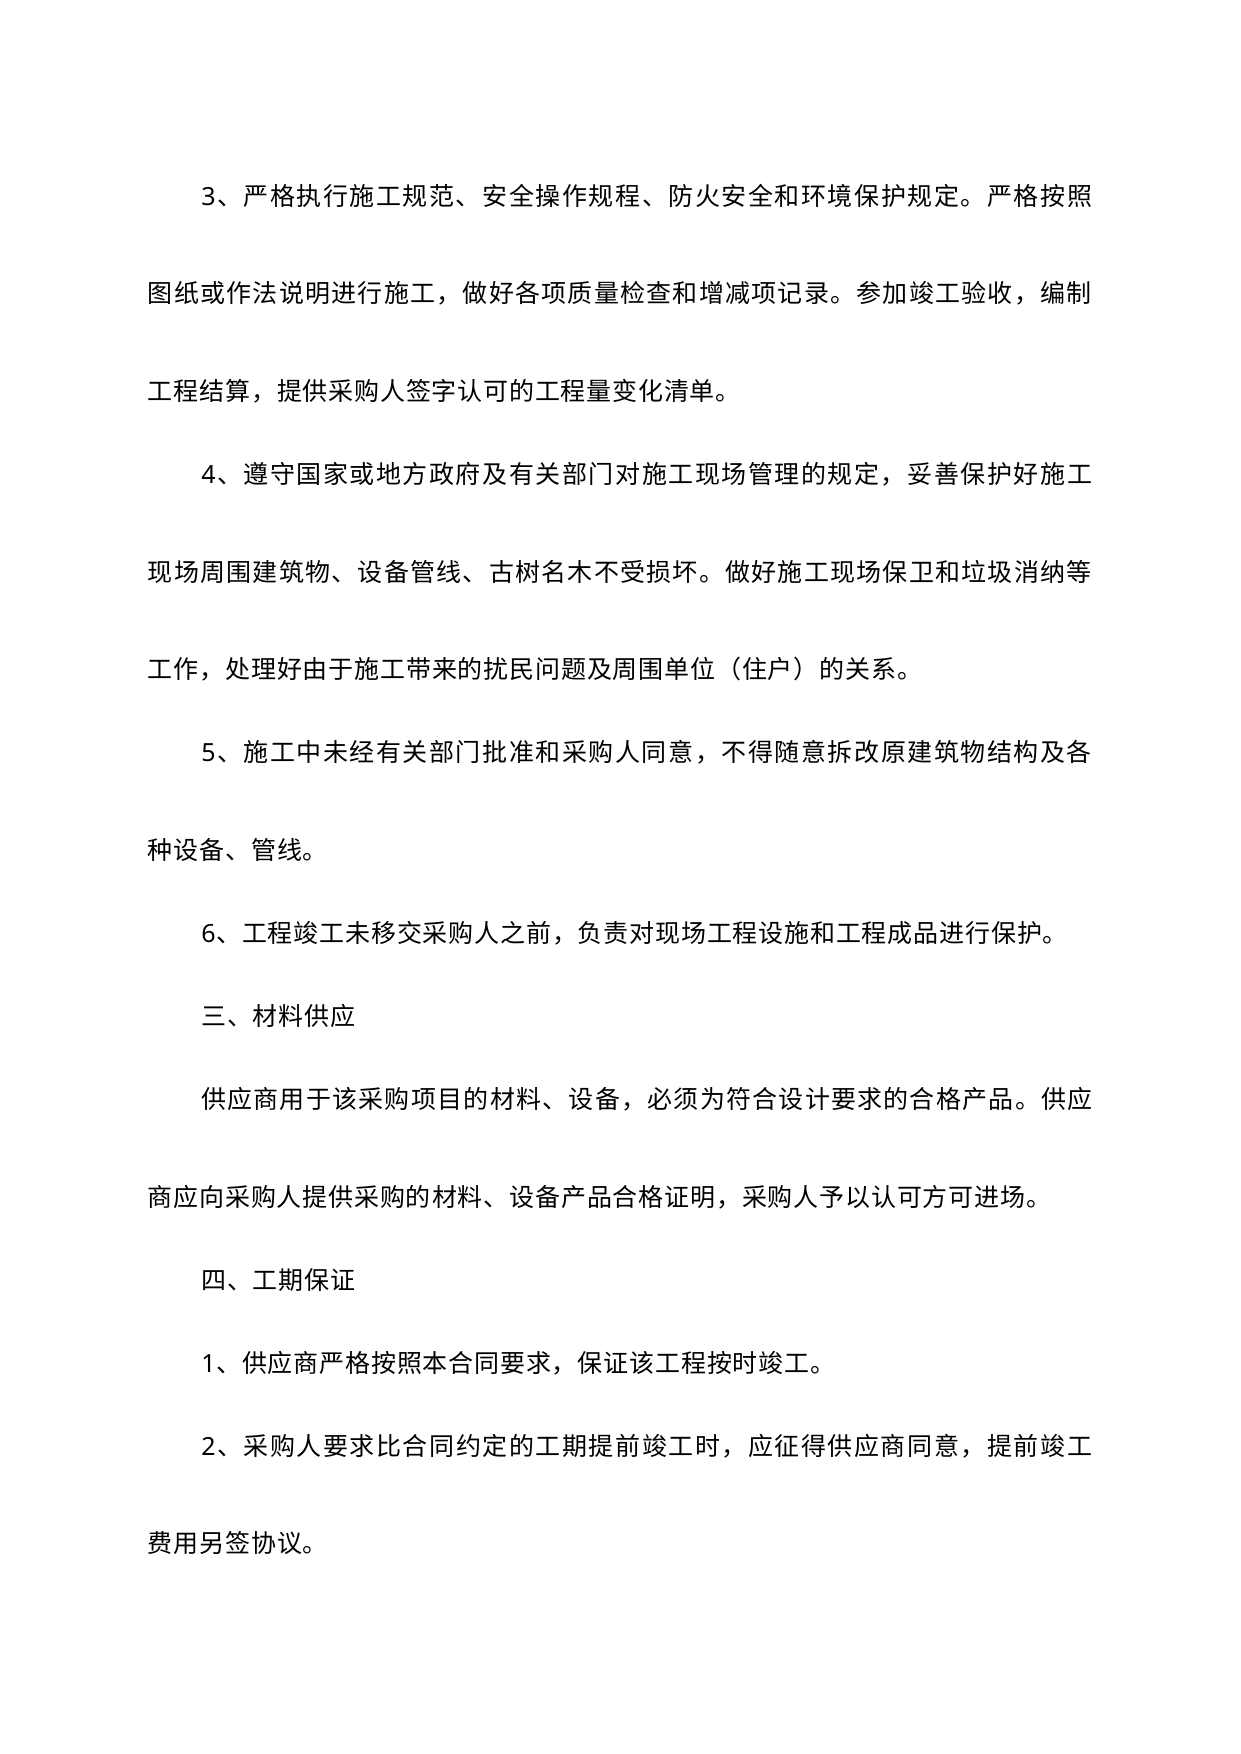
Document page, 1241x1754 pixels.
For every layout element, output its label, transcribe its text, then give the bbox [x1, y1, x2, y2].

text 3、严格执行施工规范、安全操作规程、防火安全和环境保护规定。严格按照图纸或作法说明进行施工，做好各项质量检查和增减项记录。参加竣工验收，编制工程结算，提供采购人签字认可的工程量变化清单。 [148, 162, 1093, 422]
text 四、工期保证 [148, 1246, 1093, 1311]
text 供应商用于该采购项目的材料、设备，必须为符合设计要求的合格产品。供应商应向采购人提供采购的材料、设备产品合格证明，采购人予以认可方可进场。 [148, 1065, 1093, 1228]
text 1、供应商严格按照本合同要求，保证该工程按时竣工。 [148, 1329, 1093, 1394]
text 5、施工中未经有关部门批准和采购人同意，不得随意拆改原建筑物结构及各种设备、管线。 [148, 718, 1093, 881]
text 三、材料供应 [148, 982, 1093, 1047]
text 6、工程竣工未移交采购人之前，负责对现场工程设施和工程成品进行保护。 [148, 899, 1093, 964]
text 2、采购人要求比合同约定的工期提前竣工时，应征得供应商同意，提前竣工费用另签协议。 [148, 1412, 1093, 1574]
text 4、遵守国家或地方政府及有关部门对施工现场管理的规定，妥善保护好施工现场周围建筑物、设备管线、古树名木不受损坏。做好施工现场保卫和垃圾消纳等工作，处理好由于施工带来的扰民问题及周围单位（住户）的关系。 [148, 440, 1093, 700]
